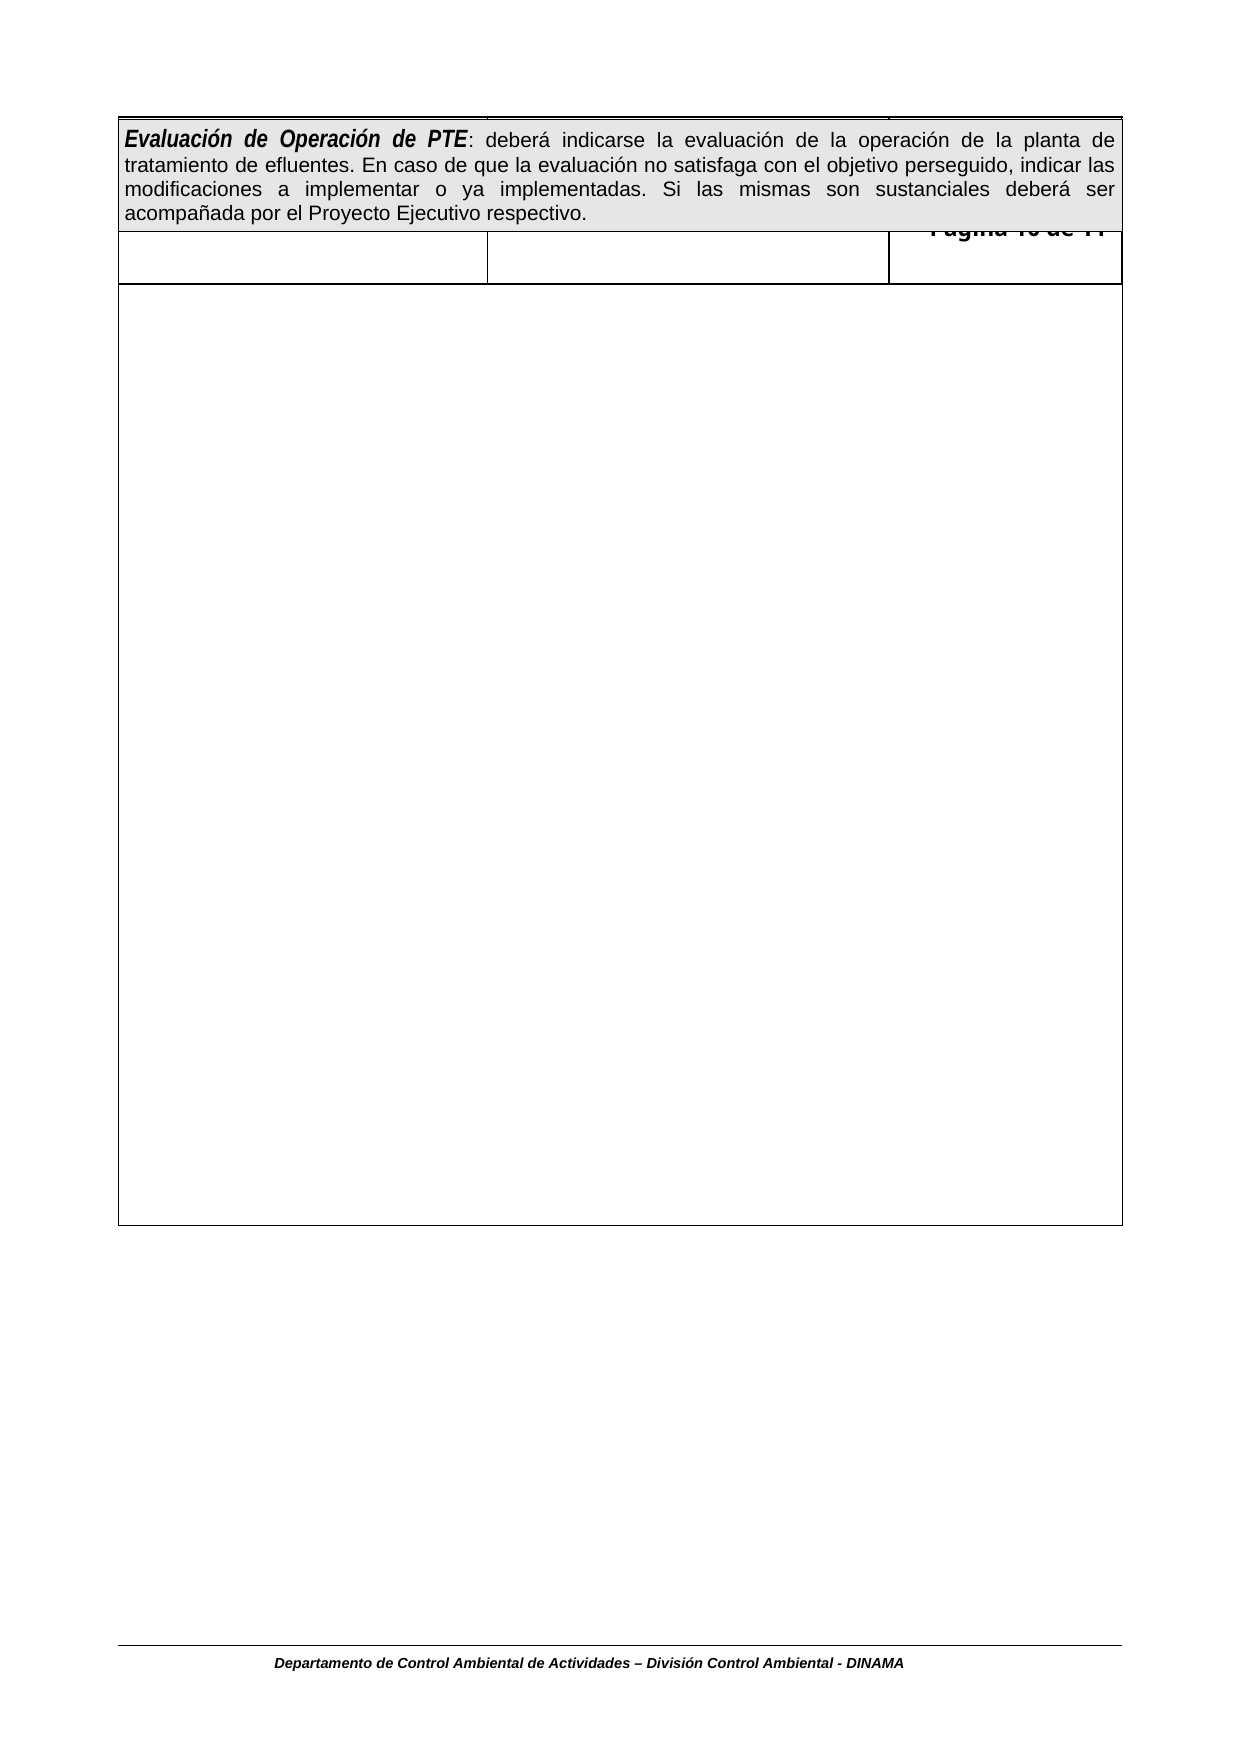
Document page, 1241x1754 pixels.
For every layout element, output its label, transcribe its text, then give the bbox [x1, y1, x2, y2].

table_header Evaluación de Operación de PTE: deberá indicarse la evaluación de la operación de la planta de tratamiento de efluentes. En caso de que la evaluación no satisfaga con el objetivo perseguido, indicar las modificaciones a implementar o ya implementadas. Si las mismas son sustanciales deberá ser acompañada por el Proyecto Ejecutivo respectivo. [119, 120, 1122, 231]
table_cell [119, 232, 1122, 1225]
